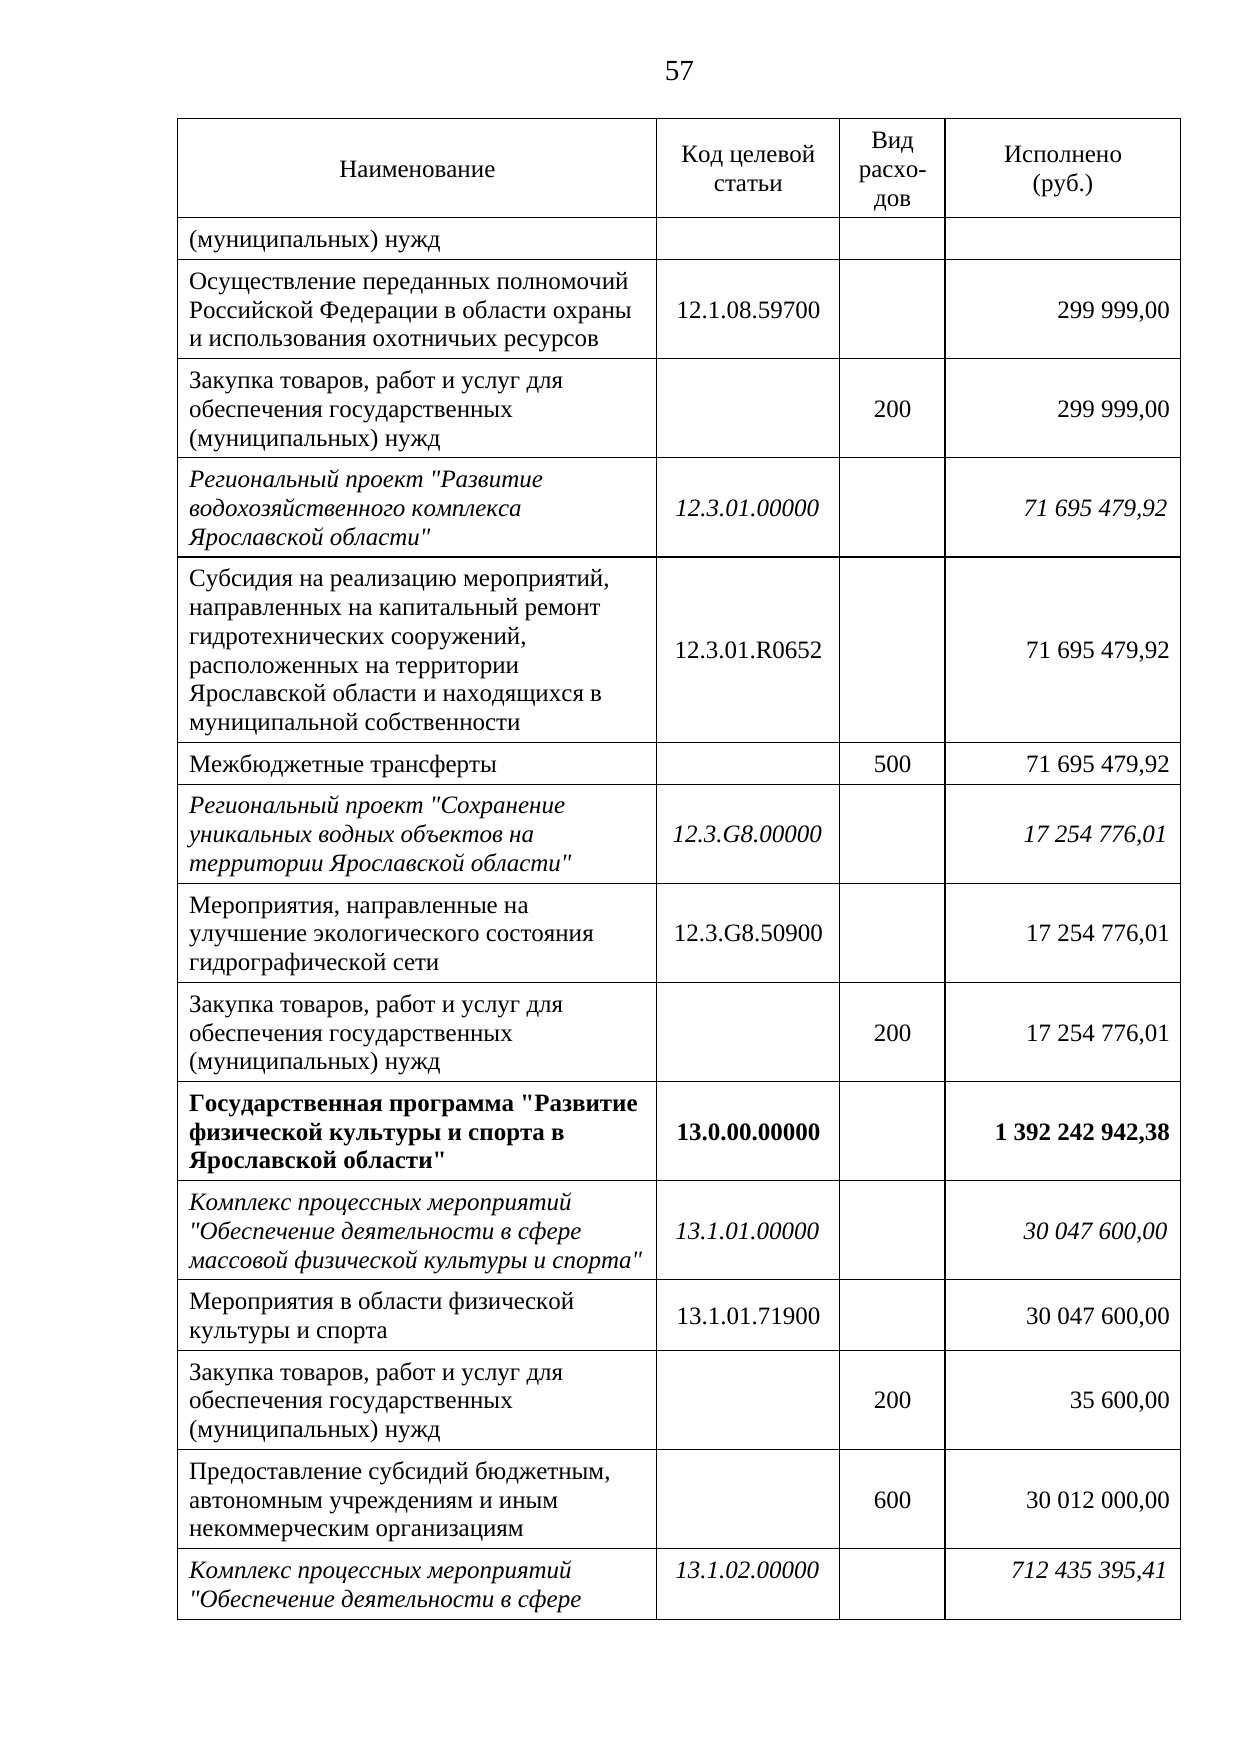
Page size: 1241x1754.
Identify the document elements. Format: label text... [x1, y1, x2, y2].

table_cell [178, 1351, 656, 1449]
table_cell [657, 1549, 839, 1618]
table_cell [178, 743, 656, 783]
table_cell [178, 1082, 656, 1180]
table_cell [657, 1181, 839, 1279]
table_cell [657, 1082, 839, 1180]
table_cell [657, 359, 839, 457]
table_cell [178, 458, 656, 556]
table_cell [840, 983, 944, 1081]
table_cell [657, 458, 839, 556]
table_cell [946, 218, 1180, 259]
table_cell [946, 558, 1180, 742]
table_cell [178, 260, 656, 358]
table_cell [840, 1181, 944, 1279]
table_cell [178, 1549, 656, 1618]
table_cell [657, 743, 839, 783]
table_header Код целевой статьи [657, 119, 839, 217]
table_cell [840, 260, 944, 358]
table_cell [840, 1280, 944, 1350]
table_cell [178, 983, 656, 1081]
table_header Наименование [178, 119, 656, 217]
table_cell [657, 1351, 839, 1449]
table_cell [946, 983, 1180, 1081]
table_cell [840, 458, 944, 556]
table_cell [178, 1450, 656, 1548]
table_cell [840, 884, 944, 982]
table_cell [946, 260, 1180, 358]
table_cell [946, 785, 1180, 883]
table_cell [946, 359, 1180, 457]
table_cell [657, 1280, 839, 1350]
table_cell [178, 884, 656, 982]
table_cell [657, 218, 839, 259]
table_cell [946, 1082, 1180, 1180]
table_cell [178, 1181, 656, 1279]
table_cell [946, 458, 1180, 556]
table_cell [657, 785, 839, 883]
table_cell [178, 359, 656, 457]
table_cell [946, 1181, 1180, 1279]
table_header Исполнено (руб.) [946, 119, 1180, 217]
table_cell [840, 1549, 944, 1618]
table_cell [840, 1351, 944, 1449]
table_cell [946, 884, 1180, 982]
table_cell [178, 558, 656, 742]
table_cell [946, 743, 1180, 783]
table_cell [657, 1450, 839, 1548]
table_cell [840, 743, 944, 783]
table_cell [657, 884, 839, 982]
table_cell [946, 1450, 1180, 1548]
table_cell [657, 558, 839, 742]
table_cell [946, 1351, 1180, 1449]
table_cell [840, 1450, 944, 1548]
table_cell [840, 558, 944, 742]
table_header Вид расхо-дов [840, 119, 944, 217]
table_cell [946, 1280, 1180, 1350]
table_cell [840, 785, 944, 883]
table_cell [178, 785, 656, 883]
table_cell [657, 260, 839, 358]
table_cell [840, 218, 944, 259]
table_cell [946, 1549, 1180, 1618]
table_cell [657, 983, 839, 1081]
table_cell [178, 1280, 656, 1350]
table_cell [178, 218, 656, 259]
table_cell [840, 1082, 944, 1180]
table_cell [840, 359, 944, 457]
